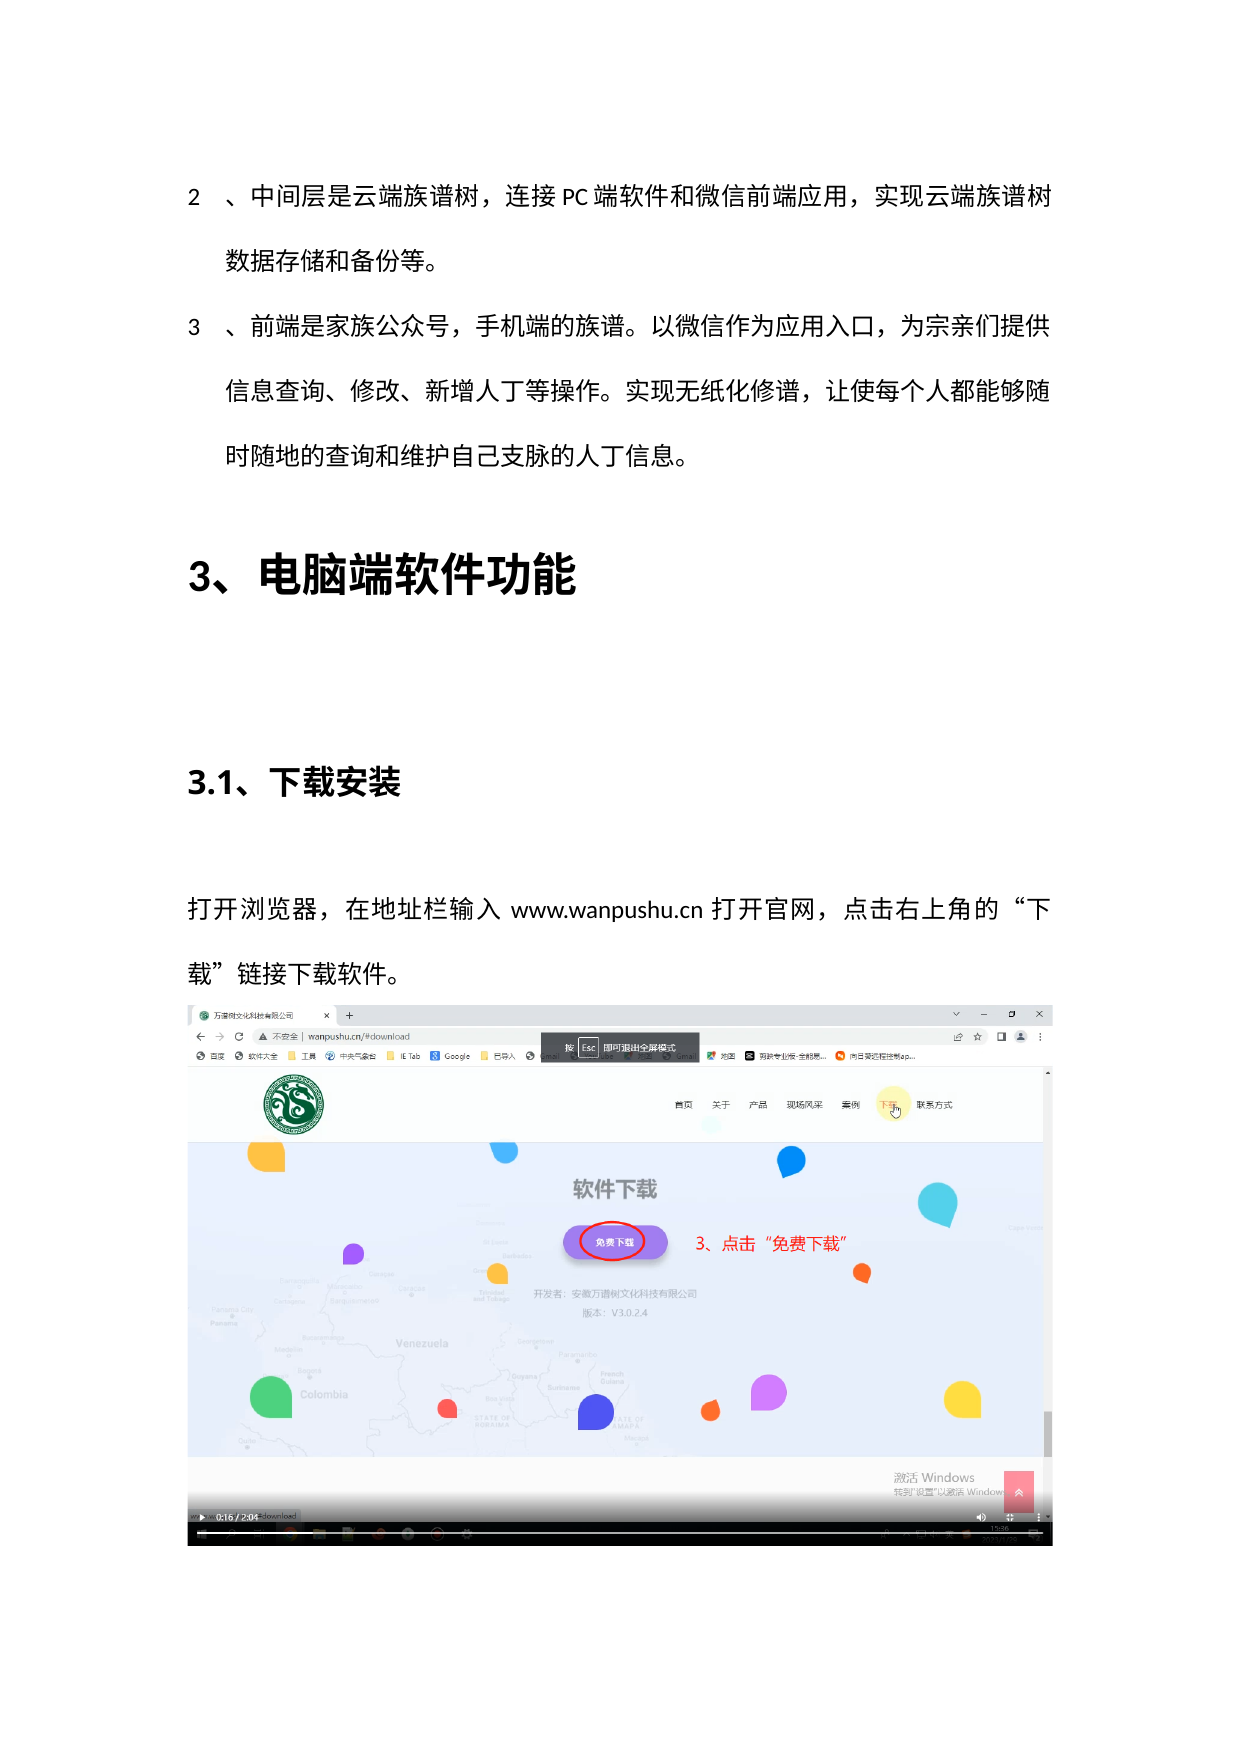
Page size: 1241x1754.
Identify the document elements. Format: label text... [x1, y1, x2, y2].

list 、中间层是云端族谱树，连接PC端软件和微信前端应用，实现云端族谱树数据存储和备份等。 [187, 162, 1053, 292]
picture [187, 1005, 1053, 1546]
subtitle 3.1、下载安装 [187, 748, 1053, 813]
text 打开浏览器，在地址栏输入 www.wanpushu.cn 打开官网，点击右上角的“下载”链接下载软件。 [187, 875, 1053, 1005]
subtitle 3、电脑端软件功能 [187, 522, 1053, 620]
list 、前端是家族公众号，手机端的族谱。以微信作为应用入口，为宗亲们提供信息查询、修改、新增人丁等操作。实现无纸化修谱，让使每个人都能够随时随地的查询和维护自己支脉的人丁信息。 [187, 292, 1053, 487]
